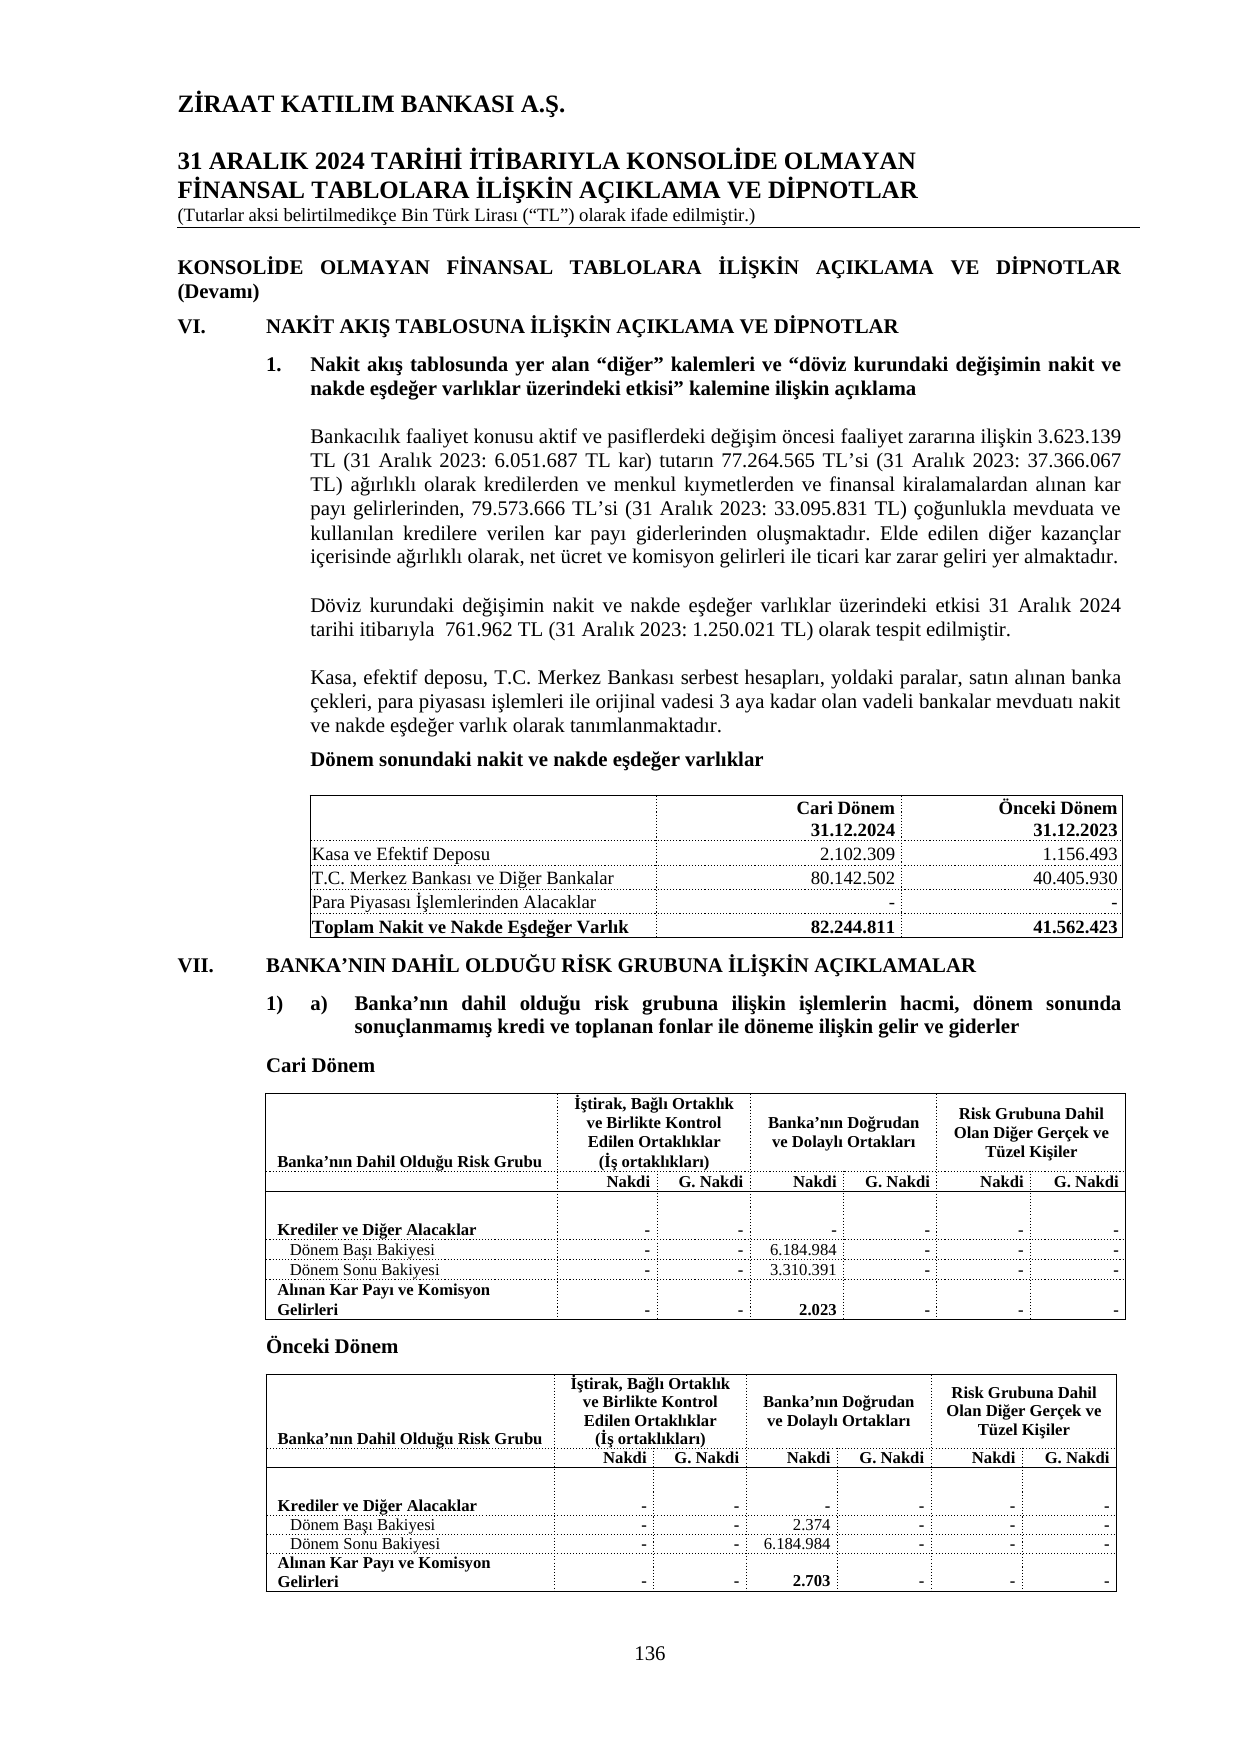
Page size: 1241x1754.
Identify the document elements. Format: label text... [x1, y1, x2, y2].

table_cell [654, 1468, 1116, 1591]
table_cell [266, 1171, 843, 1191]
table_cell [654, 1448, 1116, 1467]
text Bankacılık faaliyet konusu aktif ve pasiflerdeki değişim öncesi faaliyet zararına ilişkin 3.623.139 TL (31 Aralık 2023: 6.051.687 TL kar) tutarın 77.264.565 TL’si (31 Aralık 2023: 37.366.067 TL) ağırlıklı olarak kredilerden ve menkul kıymetlerden ve finansal kiralamalardan alınan kar payı gelirlerinden, 79.573.666 TL’si (31 Aralık 2023: 33.095.831 TL) çoğunlukla mevduata ve kullanılan kredilere verilen kar payı giderlerinden oluşmaktadır. Elde edilen diğer kazançlar içerisinde ağırlıklı olarak, net ücret ve komisyon gelirleri ile ticari kar zarar geliri yer almaktadır. [310, 424, 1122, 568]
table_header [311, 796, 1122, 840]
text 1. Nakit akış tablosunda yer alan “diğer” kalemleri ve “döviz kurundaki değişimin nakit ve nakde eşdeğer varlıklar üzerindeki etkisi” kalemine ilişkin açıklama [266, 352, 1122, 400]
text Dönem sonundaki nakit ve nakde eşdeğer varlıklar [266, 747, 1122, 771]
text Cari Dönem [266, 1054, 1122, 1077]
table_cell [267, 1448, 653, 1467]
text VI. NAKİT AKIŞ TABLOSUNA İLİŞKİN AÇIKLAMA VE DİPNOTLAR [177, 315, 1122, 338]
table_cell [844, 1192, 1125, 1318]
text 1) a) Banka’nın dahil olduğu risk grubuna ilişkin işlemlerin hacmi, dönem sonunda sonuçlanmamış kredi ve toplanan fonlar ile döneme ilişkin gelir ve giderler [266, 993, 1122, 1038]
text VII. BANKA’NIN DAHİL OLDUĞU RİSK GRUBUNA İLİŞKİN AÇIKLAMALAR [177, 954, 1122, 977]
text KONSOLİDE OLMAYAN FİNANSAL TABLOLARA İLİŞKİN AÇIKLAMA VE DİPNOTLAR (Devamı) [177, 255, 1122, 303]
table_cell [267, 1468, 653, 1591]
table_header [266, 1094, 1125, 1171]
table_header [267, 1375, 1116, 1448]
text Kasa, efektif deposu, T.C. Merkez Bankası serbest hesapları, yoldaki paralar, satın alınan banka çekleri, para piyasası işlemleri ile orijinal vadesi 3 aya kadar olan vadeli bankalar mevduatı nakit ve nakde eşdeğer varlık olarak tanımlanmaktadır. [310, 665, 1122, 737]
text Önceki Dönem [266, 1335, 1122, 1358]
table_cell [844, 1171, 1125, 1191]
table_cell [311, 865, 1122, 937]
text Döviz kurundaki değişimin nakit ve nakde eşdeğer varlıklar üzerindeki etkisi 31 Aralık 2024 tarihi itibarıyla 761.962 TL (31 Aralık 2023: 1.250.021 TL) olarak tespit edilmiştir. [310, 593, 1122, 641]
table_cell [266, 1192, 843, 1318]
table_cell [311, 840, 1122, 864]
